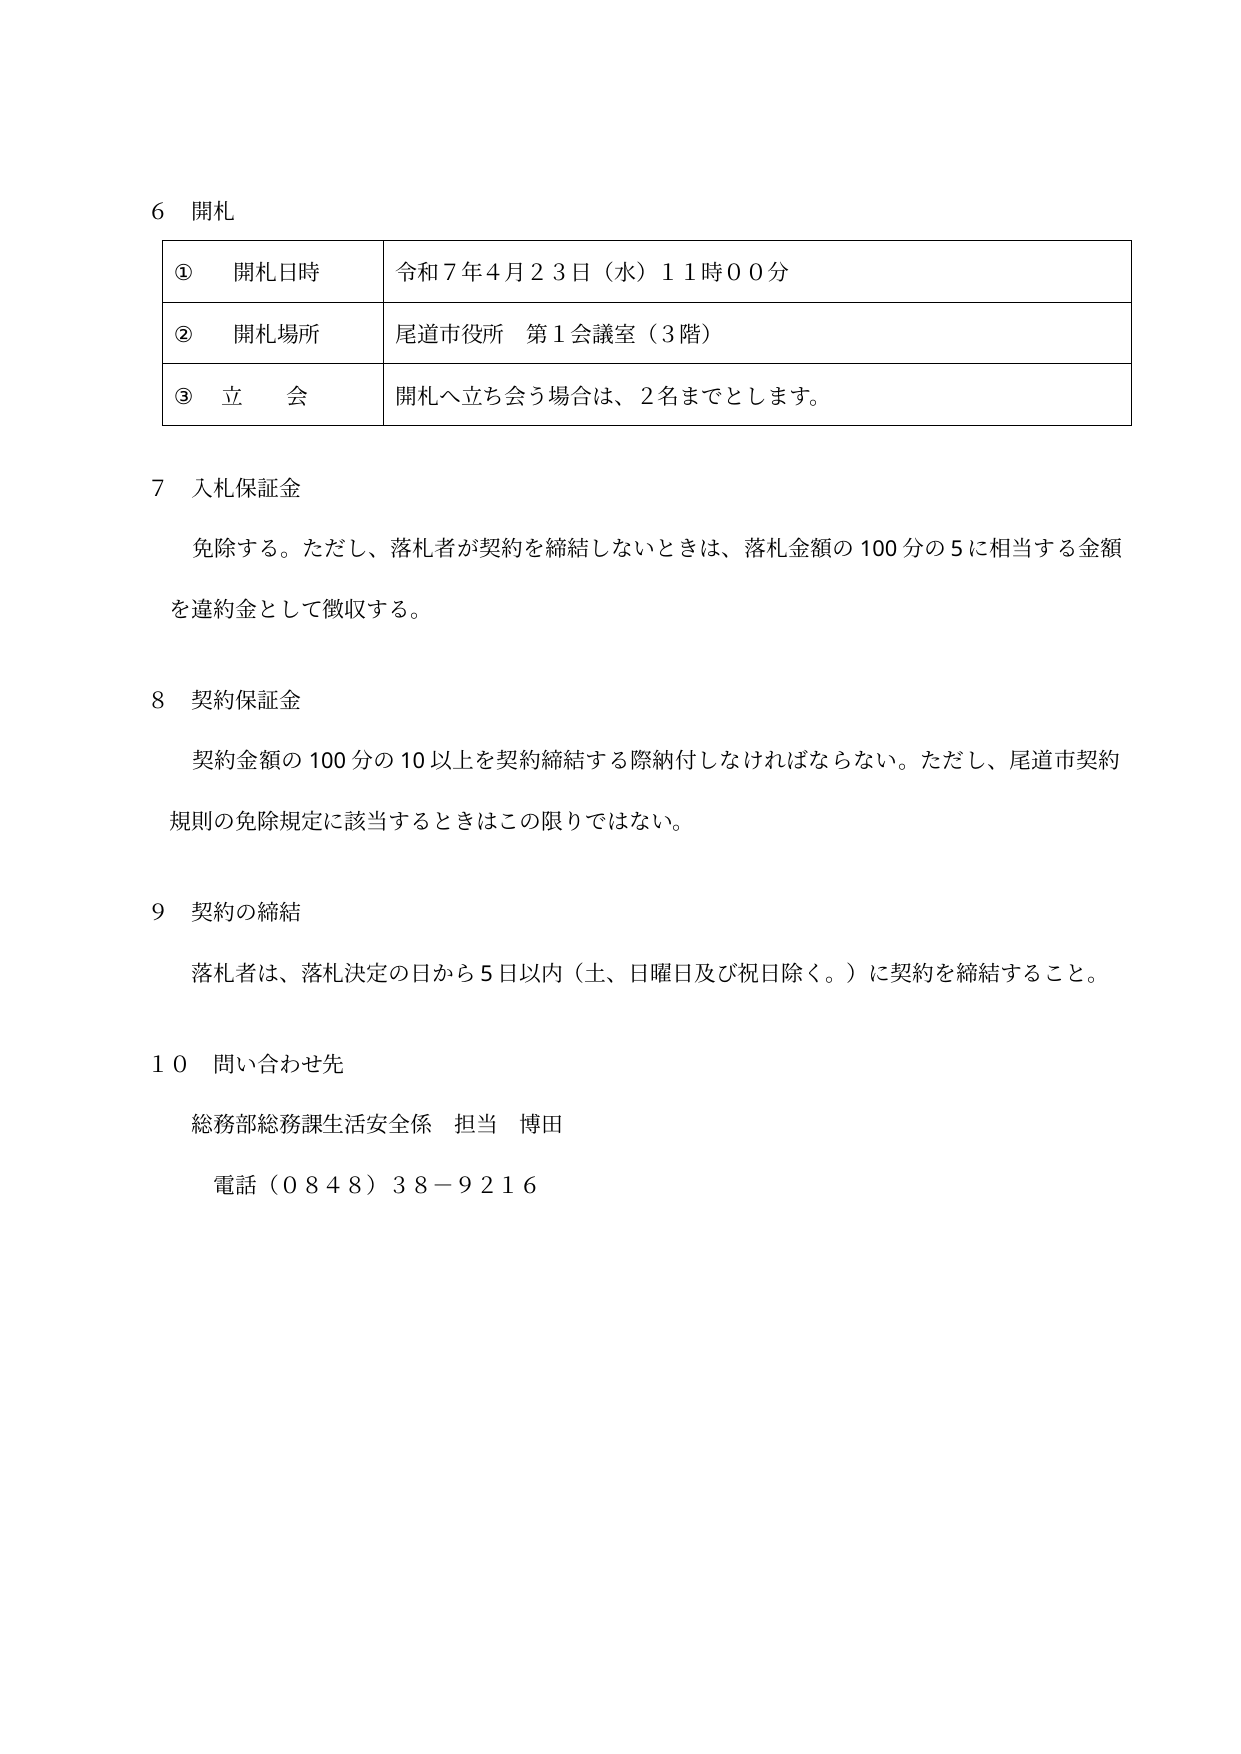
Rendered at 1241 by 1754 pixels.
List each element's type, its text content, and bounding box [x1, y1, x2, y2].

text 契約金額の100分の10以上を契約締結する際納付しなければならない。ただし、尾道市契約規則の免除規定に該当するときはこの限りではない。 [148, 729, 1122, 850]
table_cell 開札へ立ち会う場合は、２名までとします。 [384, 364, 1131, 425]
text 総務部総務課生活安全係 担当 博田 [148, 1093, 1122, 1153]
text ７ 入札保証金 [148, 456, 1122, 517]
text 落札者は、落札決定の日から5日以内（土、日曜日及び祝日除く。）に契約を締結すること。 [148, 941, 1122, 1002]
table_header 開札日時 [163, 241, 383, 302]
table_cell ③ 立 会 [163, 364, 383, 425]
text ８ 契約保証金 [148, 668, 1122, 729]
text ６ 開札 [148, 179, 1122, 240]
table_cell 開札場所 [163, 303, 383, 363]
table_cell 尾道市役所 第１会議室（３階） [384, 303, 1131, 363]
text １０ 問い合わせ先 [148, 1032, 1122, 1093]
text 電話（０８４８）３８－９２１６ [148, 1153, 1122, 1214]
table_header 令和７年４月２３日（水）１１時００分 [384, 241, 1131, 302]
text 免除する。ただし、落札者が契約を締結しないときは、落札金額の100分の5に相当する金額を違約金として徴収する。 [148, 517, 1122, 638]
text ９ 契約の締結 [148, 881, 1122, 941]
